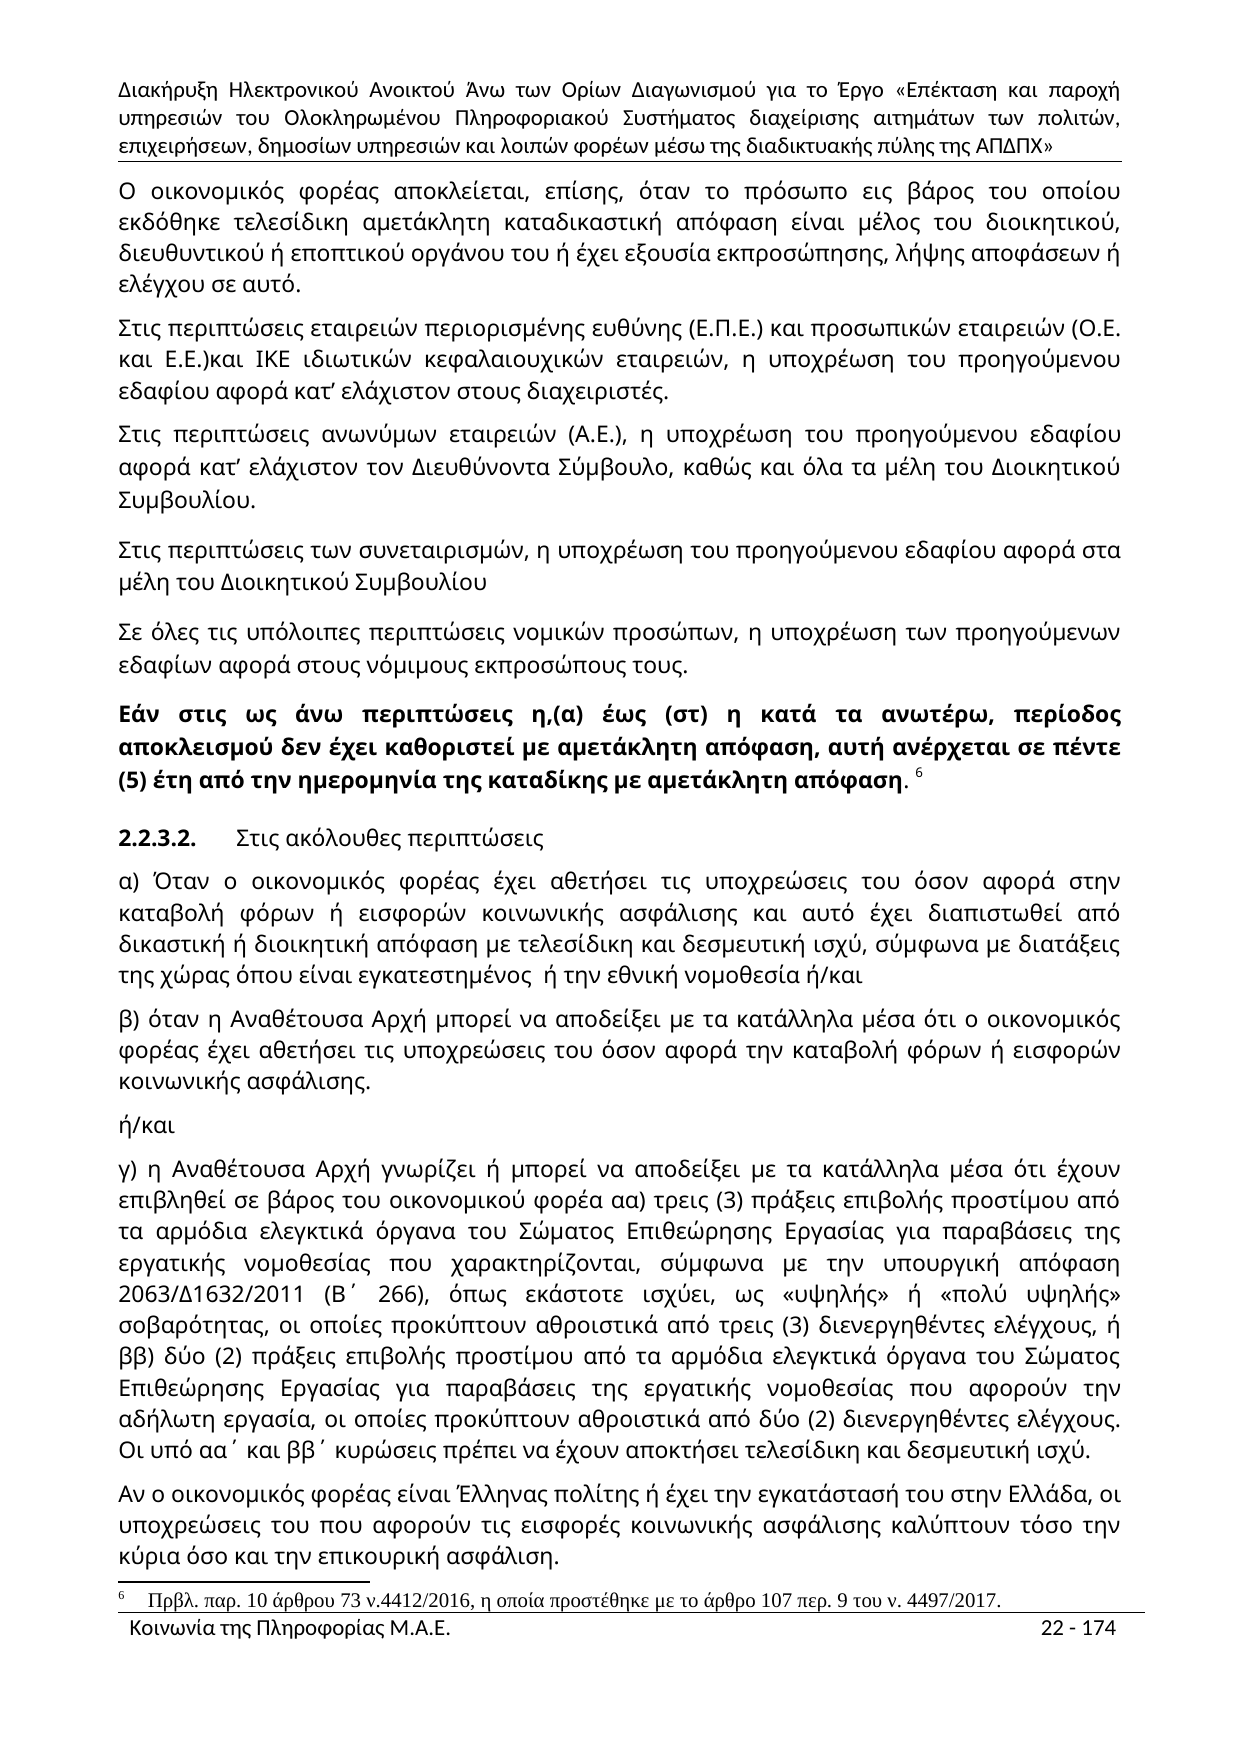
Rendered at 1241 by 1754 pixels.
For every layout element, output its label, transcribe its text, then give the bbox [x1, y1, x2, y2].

text γ) η Αναθέτουσα Αρχή γνωρίζει ή μπορεί να αποδείξει με τα κατάλληλα μέσα ότι έχουν επιβληθεί σε βάρος του οικονομικού φορέα αα) τρεις (3) πράξεις επιβολής προστίμου από τα αρμόδια ελεγκτικά όργανα του Σώματος Επιθεώρησης Εργασίας για παραβάσεις της εργατικής νομοθεσίας που χαρακτηρίζονται, σύμφωνα με την υπουργική απόφαση 2063/Δ1632/2011 (Β΄ 266), όπως εκάστοτε ισχύει, ως «υψηλής» ή «πολύ υψηλής» σοβαρότητας, οι οποίες προκύπτουν αθροιστικά από τρεις (3) διενεργηθέντες ελέγχους, ή ββ) δύο (2) πράξεις επιβολής προστίμου από τα αρμόδια ελεγκτικά όργανα του Σώματος Επιθεώρησης Εργασίας για παραβάσεις της εργατικής νομοθεσίας που αφορούν την αδήλωτη εργασία, οι οποίες προκύπτουν αθροιστικά από δύο (2) διενεργηθέντες ελέγχους. Οι υπό αα΄ και ββ΄ κυρώσεις πρέπει να έχουν αποκτήσει τελεσίδικη και δεσμευτική ισχύ. [118, 1153, 1122, 1465]
text Στις περιπτώσεις ανωνύμων εταιρειών (Α.Ε.), η υποχρέωση του προηγούμενου εδαφίου αφορά κατ’ ελάχιστον τον Διευθύνοντα Σύμβουλο, καθώς και όλα τα μέλη του Διοικητικού Συμβουλίου. [118, 418, 1122, 515]
text Ο οικονομικός φορέας αποκλείεται, επίσης, όταν το πρόσωπο εις βάρος του οποίου εκδόθηκε τελεσίδικη αμετάκλητη καταδικαστική απόφαση είναι μέλος του διοικητικού, διευθυντικού ή εποπτικού οργάνου του ή έχει εξουσία εκπροσώπησης, λήψης αποφάσεων ή ελέγχου σε αυτό. [118, 175, 1122, 300]
list Στις ακόλουθες περιπτώσεις [118, 822, 1122, 853]
text Εάν στις ως άνω περιπτώσεις η,(α) έως (στ) η κατά τα ανωτέρω, περίοδος αποκλεισμού δεν έχει καθοριστεί με αμετάκλητη απόφαση, αυτή ανέρχεται σε πέντε (5) έτη από την ημερομηνία της καταδίκης με αμετάκλητη απόφαση. [118, 698, 1122, 795]
text Αν ο οικονομικός φορέας είναι Έλληνας πολίτης ή έχει την εγκατάστασή του στην Ελλάδα, οι υποχρεώσεις του που αφορούν τις εισφορές κοινωνικής ασφάλισης καλύπτουν τόσο την κύρια όσο και την επικουρική ασφάλιση. [118, 1478, 1122, 1572]
text Σε όλες τις υπόλοιπες περιπτώσεις νομικών προσώπων, η υποχρέωση των προηγούμενων εδαφίων αφορά στους νόμιμους εκπροσώπους τους. [118, 616, 1122, 680]
text Στις περιπτώσεις των συνεταιρισμών, η υποχρέωση του προηγούμενου εδαφίου αφορά στα μέλη του Διοικητικού Συμβουλίου [118, 533, 1122, 598]
text β) όταν η Αναθέτουσα Αρχή μπορεί να αποδείξει με τα κατάλληλα μέσα ότι ο οικονομικός φορέας έχει αθετήσει τις υποχρεώσεις του όσον αφορά την καταβολή φόρων ή εισφορών κοινωνικής ασφάλισης. [118, 1003, 1122, 1097]
text α) Όταν ο οικονομικός φορέας έχει αθετήσει τις υποχρεώσεις του όσον αφορά στην καταβολή φόρων ή εισφορών κοινωνικής ασφάλισης και αυτό έχει διαπιστωθεί από δικαστική ή διοικητική απόφαση με τελεσίδικη και δεσμευτική ισχύ, σύμφωνα με διατάξεις της χώρας όπου είναι εγκατεστημένος ή την εθνική νομοθεσία ή/και [118, 865, 1122, 990]
text ή/και [118, 1109, 1122, 1140]
text Στις περιπτώσεις εταιρειών περιορισμένης ευθύνης (Ε.Π.Ε.) και προσωπικών εταιρειών (Ο.Ε. και Ε.Ε.)και IKE ιδιωτικών κεφαλαιουχικών εταιρειών, η υποχρέωση του προηγούμενου εδαφίου αφορά κατ’ ελάχιστον στους διαχειριστές. [118, 312, 1122, 406]
